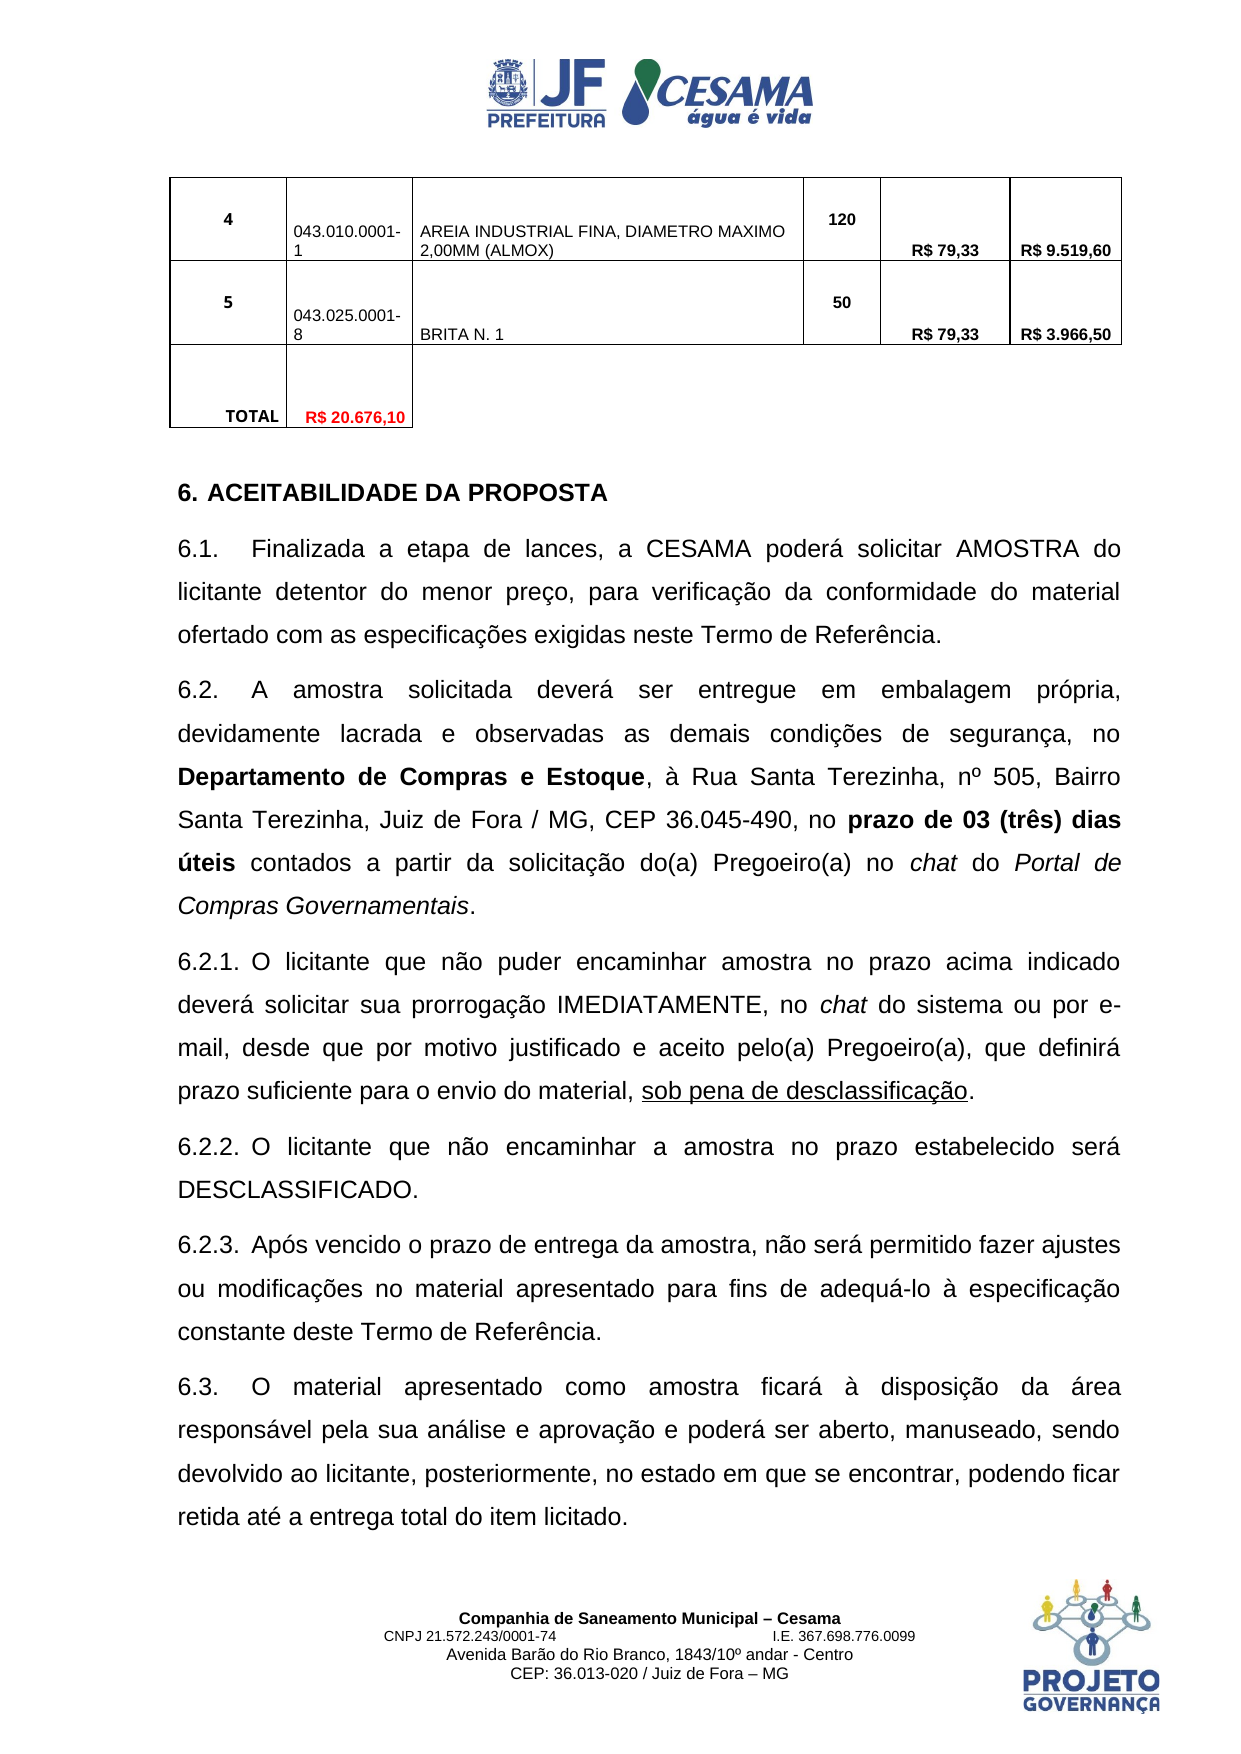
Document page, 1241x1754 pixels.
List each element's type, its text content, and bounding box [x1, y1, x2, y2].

table_cell 043.010.0001-1 [287, 178, 412, 260]
list Finalizada a etapa de lances, a CESAMA poderá solicitar AMOSTRA do licitante detentor do menor preço, para verificação da conformidade do material ofertado com as especificações exigidas neste Termo de Referência. [177, 533, 1122, 648]
list O licitante que não puder encaminhar amostra no prazo acima indicado deverá solicitar sua prorrogação IMEDIATAMENTE, no chat do sistema ou por e-mail, desde que por motivo justificado e aceito pelo(a) Pregoeiro(a), que definirá prazo suficiente para o envio do material, sob pena de desclassificação. [177, 947, 1122, 1105]
table_cell BRITA N. 1 [413, 261, 803, 344]
table_cell R$ 9.519,60 [1011, 178, 1121, 260]
table_cell TOTAL [171, 345, 286, 427]
table_cell R$ 79,33 [881, 178, 1009, 260]
table_cell R$ 20.676,10 [287, 345, 412, 427]
picture [1023, 1579, 1160, 1714]
picture [486, 59, 813, 128]
table_cell 4 [171, 178, 286, 260]
table_cell 5 [171, 261, 286, 344]
table_cell 50 [804, 261, 880, 344]
table_cell AREIA INDUSTRIAL FINA, DIAMETRO MAXIMO 2,00MM (ALMOX) [413, 178, 803, 260]
table_cell R$ 79,33 [881, 261, 1009, 344]
list O material apresentado como amostra ficará à disposição da área responsável pela sua análise e aprovação e poderá ser aberto, manuseado, sendo devolvido ao licitante, posteriormente, no estado em que se encontrar, podendo ficar retida até a entrega total do item licitado. [177, 1372, 1122, 1530]
table_cell R$ 3.966,50 [1011, 261, 1121, 344]
list A amostra solicitada deverá ser entregue em embalagem própria, devidamente lacrada e observadas as demais condições de segurança, no Departamento de Compras e Estoque, à Rua Santa Terezinha, nº 505, Bairro Santa Terezinha, Juiz de Fora / MG, CEP 36.045-490, no prazo de 03 (três) dias úteis contados a partir da solicitação do(a) Pregoeiro(a) no chat do Portal de Compras Governamentais. [177, 675, 1122, 920]
table_cell 043.025.0001-8 [287, 261, 412, 344]
list ACEITABILIDADE DA PROPOSTA [177, 478, 1122, 507]
table_cell 120 [804, 178, 880, 260]
list O licitante que não encaminhar a amostra no prazo estabelecido será DESCLASSIFICADO. [177, 1132, 1122, 1203]
list Após vencido o prazo de entrega da amostra, não será permitido fazer ajustes ou modificações no material apresentado para fins de adequá-lo à especificação constante deste Termo de Referência. [177, 1230, 1122, 1345]
